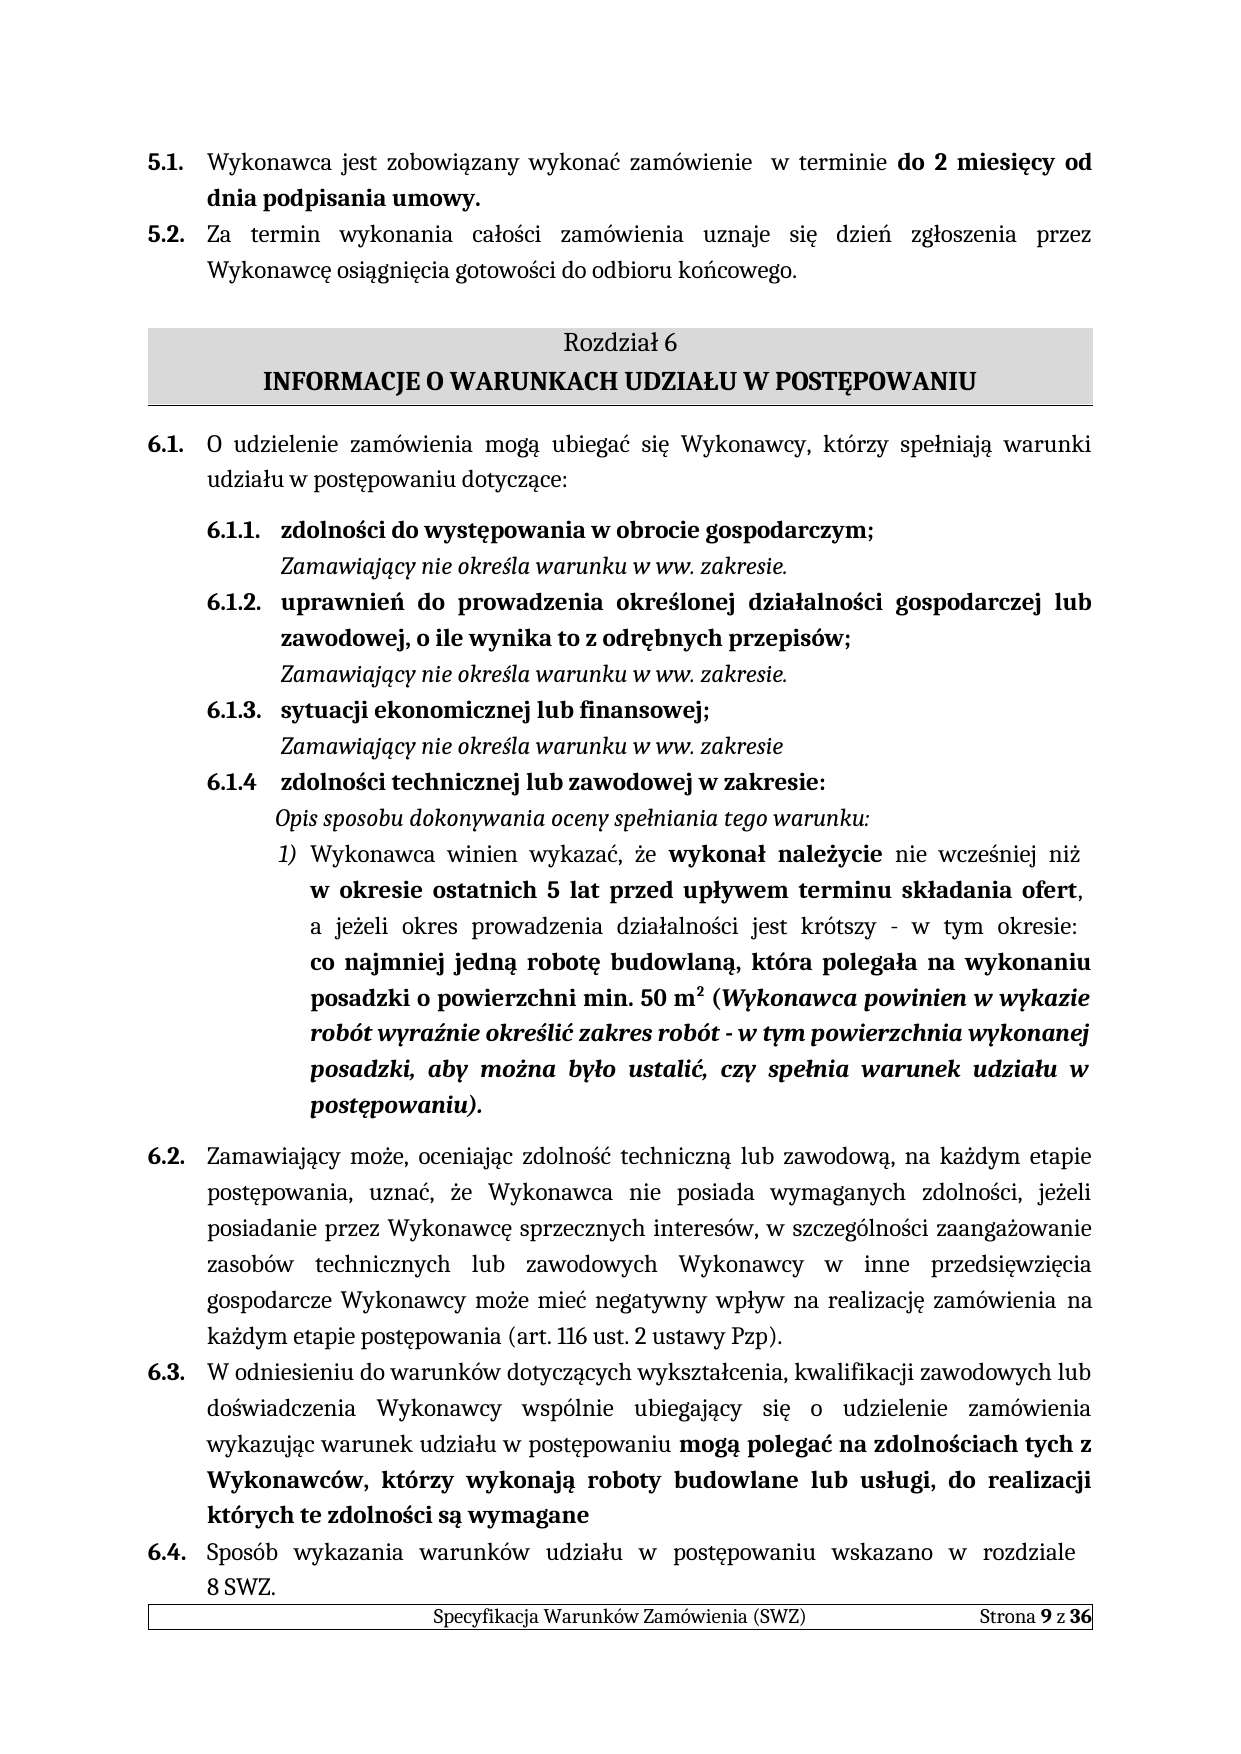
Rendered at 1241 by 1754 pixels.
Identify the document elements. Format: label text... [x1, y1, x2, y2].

list zdolności do występowania w obrocie gospodarczym; [207, 516, 1092, 545]
text Zamawiający nie określa warunku w ww. zakresie [207, 732, 1092, 761]
list W odniesieniu do warunków dotyczących wykształcenia, kwalifikacji zawodowych lub doświadczenia Wykonawcy wspólnie ubiegający się o udzielenie zamówienia wykazując warunek udziału w postępowaniu mogą polegać na zdolnościach tych z Wykonawców, którzy wykonają roboty budowlane lub usługi, do realizacji których te zdolności są wymagane [148, 1358, 1092, 1530]
text Zamawiający nie określa warunku w ww. zakresie. [281, 660, 1092, 689]
list zdolności technicznej lub zawodowej w zakresie: [207, 768, 1092, 797]
table_header Rozdział 6 INFORMACJE O WARUNKACH UDZIAŁU W POSTĘPOWANIU [148, 328, 1093, 404]
list Wykonawca jest zobowiązany wykonać zamówienie w terminie do 2 miesięcy od dnia podpisania umowy. [148, 148, 1092, 212]
list O udzielenie zamówienia mogą ubiegać się Wykonawcy, którzy spełniają warunki udziału w postępowaniu dotyczące: [148, 429, 1092, 494]
list sytuacji ekonomicznej lub finansowej; [207, 696, 1092, 725]
list Sposób wykazania warunków udziału w postępowaniu wskazano w rozdziale 8 SWZ. [148, 1537, 1092, 1602]
text Zamawiający nie określa warunku w ww. zakresie. [281, 552, 1092, 581]
list Opis sposobu dokonywania oceny spełniania tego warunku: [222, 804, 1092, 832]
list uprawnień do prowadzenia określonej działalności gospodarczej lub zawodowej, o ile wynika to z odrębnych przepisów; [207, 588, 1092, 653]
list Za termin wykonania całości zamówienia uznaje się dzień zgłoszenia przez Wykonawcę osiągnięcia gotowości do odbioru końcowego. [148, 219, 1092, 284]
list Wykonawca winien wykazać, że wykonał należycie nie wcześniej niż w okresie ostatnich 5 lat przed upływem terminu składania ofert, a jeżeli okres prowadzenia działalności jest krótszy - w tym okresie: co najmniej jedną robotę budowlaną, która polegała na wykonaniu posadzki o powierzchni min. 50 m2 (Wykonawca powinien w wykazie robót wyraźnie określić zakres robót - w tym powierzchnia wykonanej posadzki, aby można było ustalić, czy spełnia warunek udziału w postępowaniu). [278, 840, 1092, 1120]
list Zamawiający może, oceniając zdolność techniczną lub zawodową, na każdym etapie postępowania, uznać, że Wykonawca nie posiada wymaganych zdolności, jeżeli posiadanie przez Wykonawcę sprzecznych interesów, w szczególności zaangażowanie zasobów technicznych lub zawodowych Wykonawcy w inne przedsięwzięcia gospodarcze Wykonawcy może mieć negatywny wpływ na realizację zamówienia na każdym etapie postępowania (art. 116 ust. 2 ustawy Pzp). [148, 1142, 1092, 1351]
